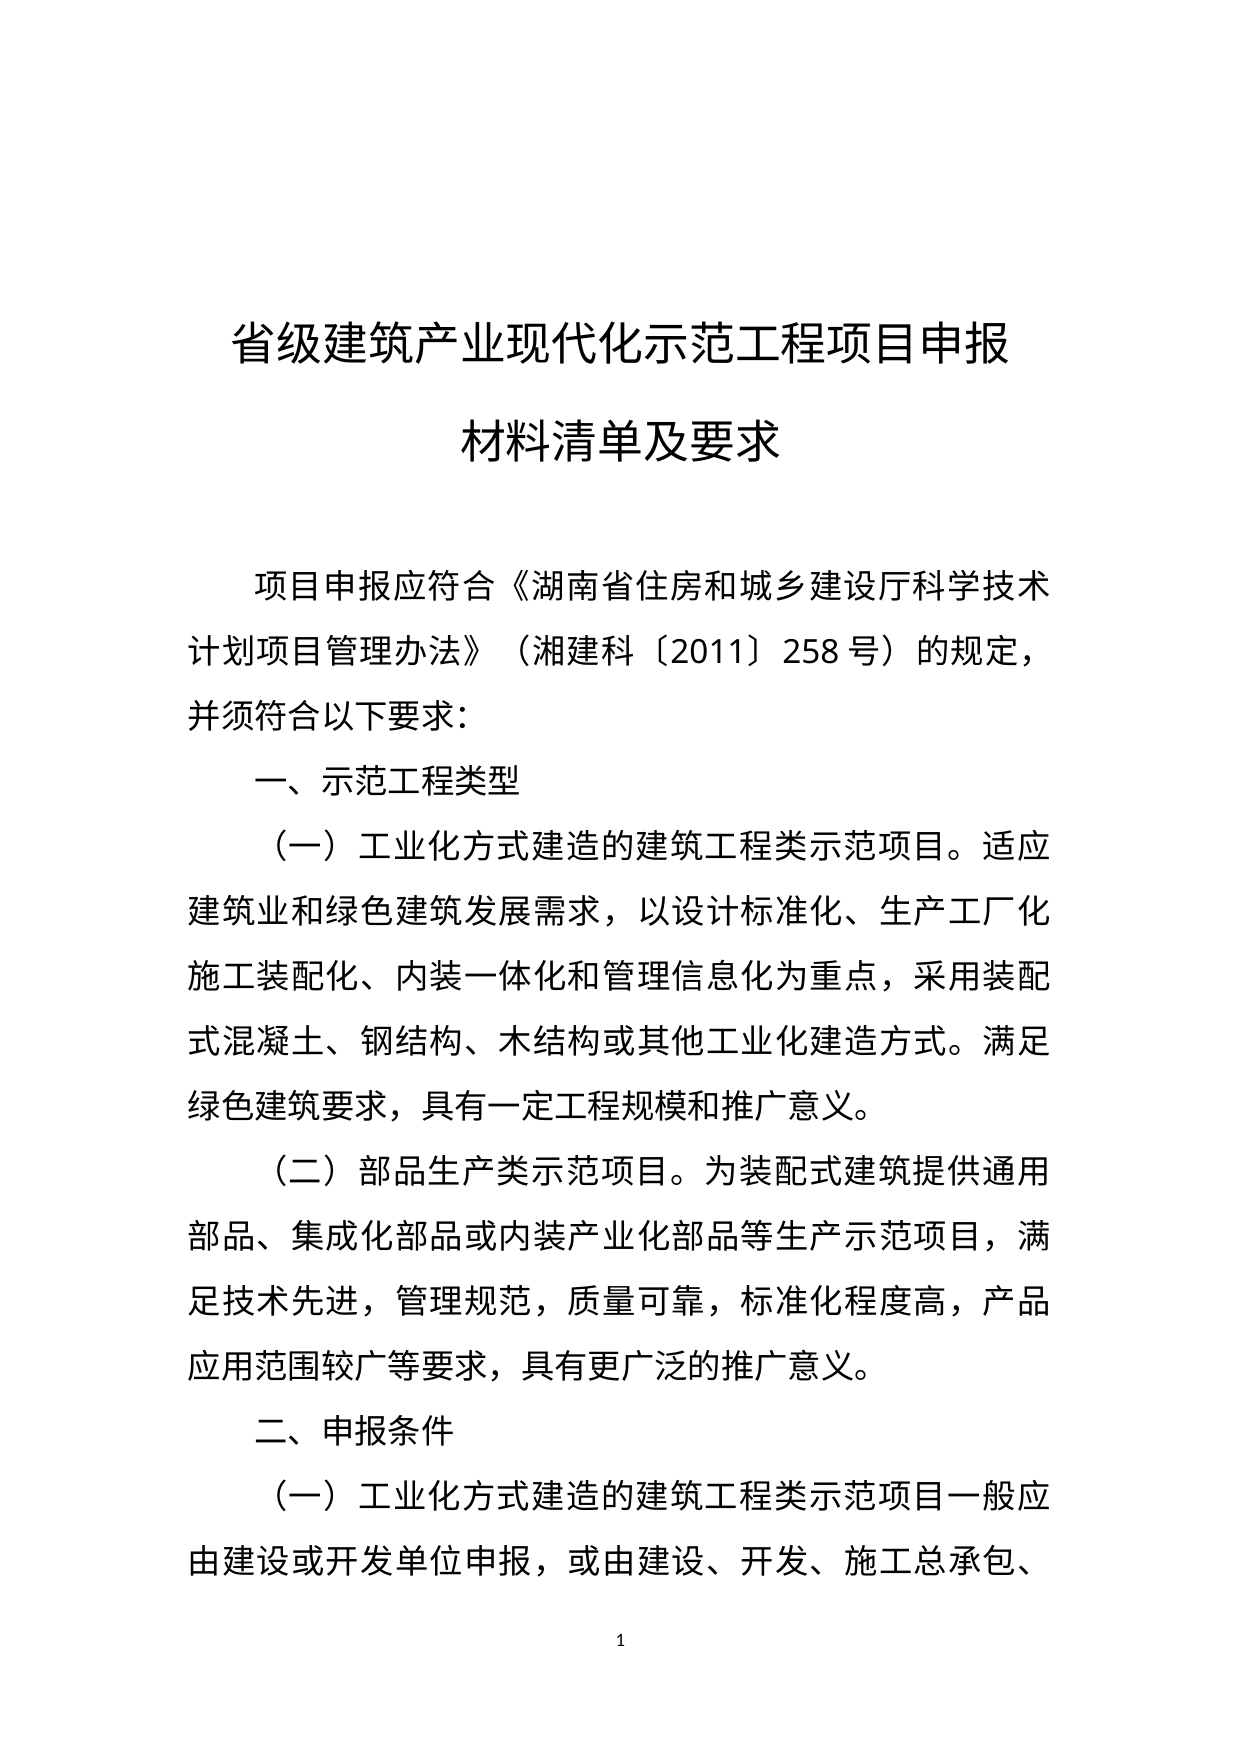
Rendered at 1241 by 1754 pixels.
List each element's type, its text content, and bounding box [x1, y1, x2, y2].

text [187, 1462, 1053, 1592]
text （二）部品生产类示范项目。为装配式建筑提供通用部品、集成化部品或内装产业化部品等生产示范项目，满足技术先进，管理规范，质量可靠，标准化程度高，产品应用范围较广等要求，具有更广泛的推广意义。 [187, 1137, 1053, 1397]
text 一、示范工程类型 [187, 747, 1053, 812]
text 项目申报应符合《湖南省住房和城乡建设厅科学技术计划项目管理办法》（湘建科〔2011〕258号）的规定，并须符合以下要求： [187, 552, 1053, 747]
text （一）工业化方式建造的建筑工程类示范项目。适应建筑业和绿色建筑发展需求，以设计标准化、生产工厂化、施工装配化、内装一体化和管理信息化为重点，采用装配式混凝土、钢结构、木结构或其他工业化建造方式。满足绿色建筑要求，具有一定工程规模和推广意义。 [187, 812, 1053, 1137]
text 省级建筑产业现代化示范工程项目申报 [187, 292, 1053, 389]
text 材料清单及要求 [187, 389, 1053, 487]
text 二、申报条件 [187, 1397, 1053, 1462]
